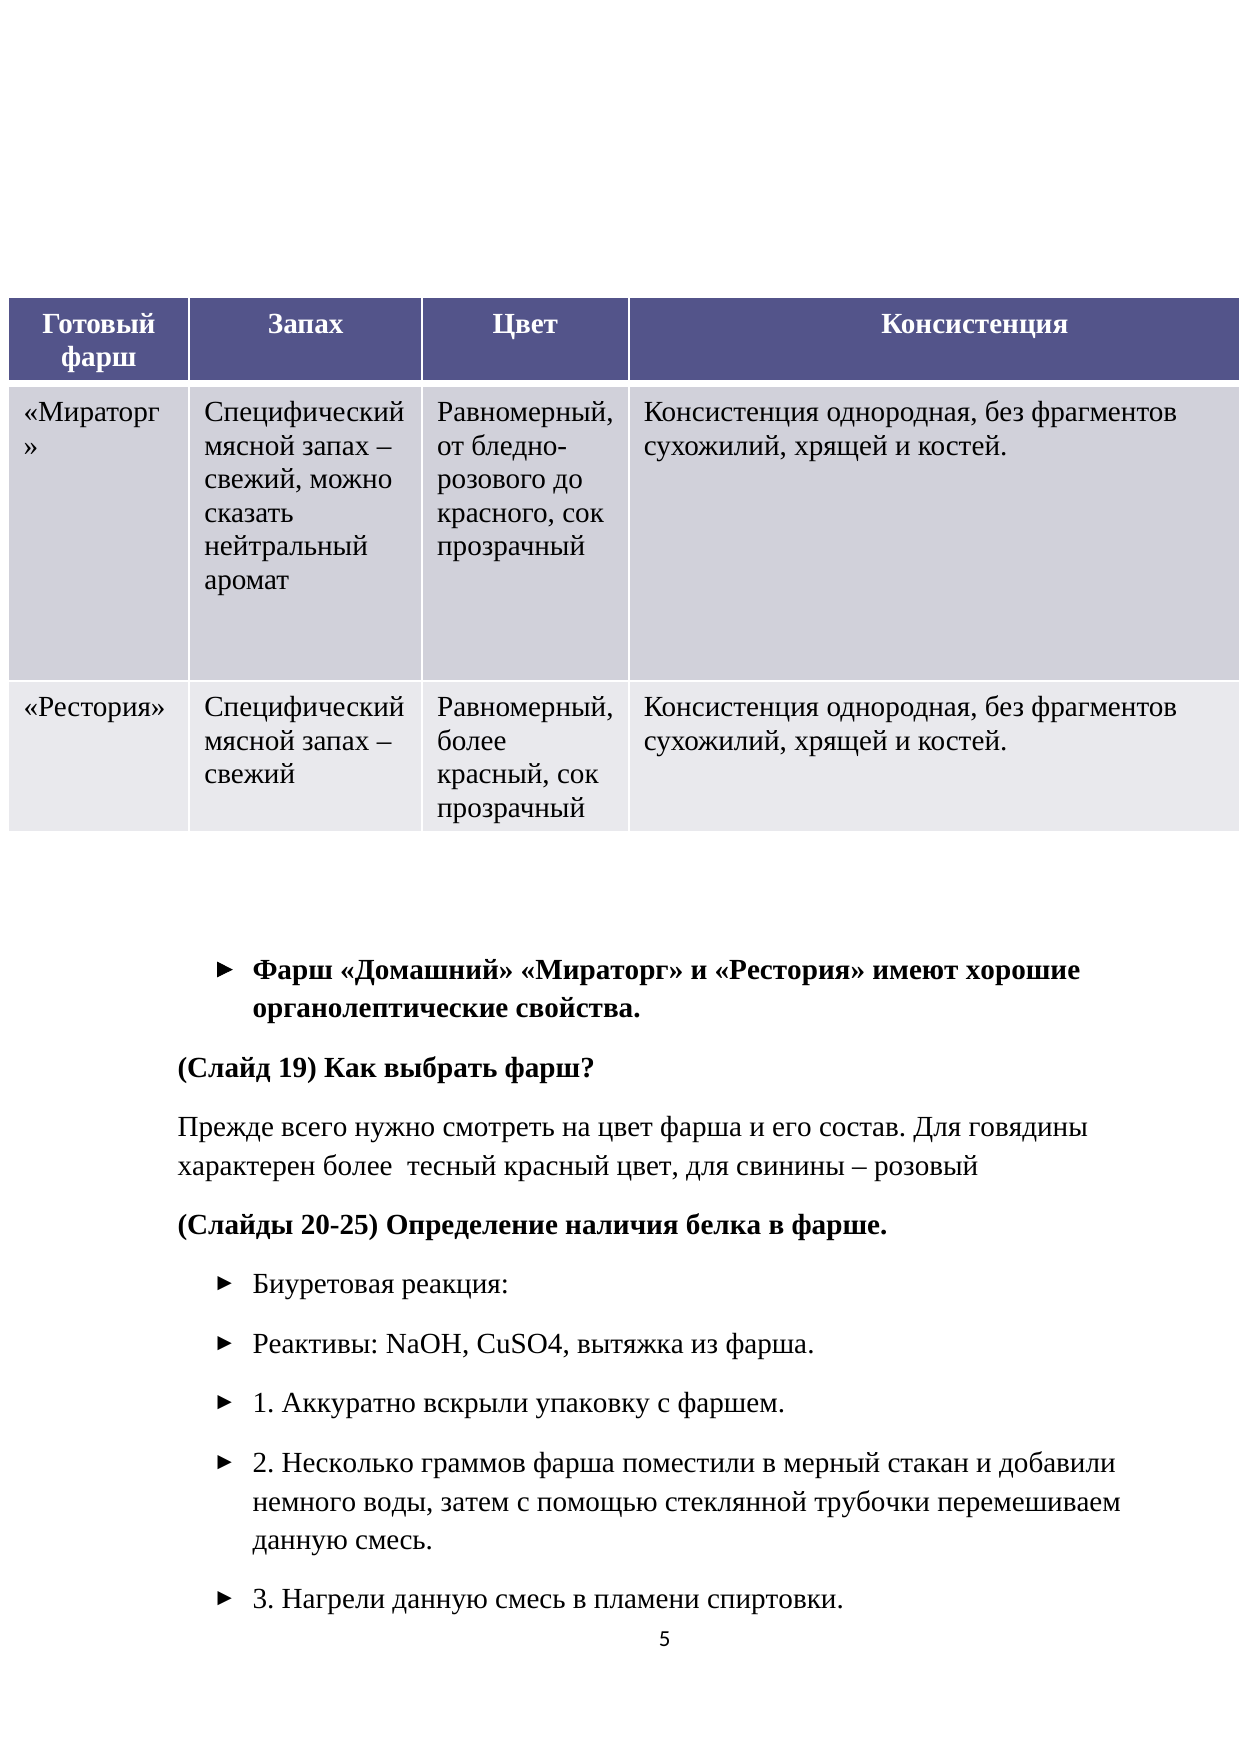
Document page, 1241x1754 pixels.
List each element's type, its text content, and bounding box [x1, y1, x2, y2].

list Реактивы: NaOH, CuSO4, вытяжка из фарша. [215, 1326, 1152, 1360]
table_header Консистенция [630, 298, 1239, 380]
table_cell Специфический мясной запах – свежий [190, 682, 421, 831]
table_cell «Рестория» [9, 682, 188, 831]
text Прежде всего нужно смотреть на цвет фарша и его состав. Для говядины характерен более тесный красный цвет, для свинины – розовый [177, 1109, 1152, 1181]
table_header Запах [190, 298, 421, 380]
list 1. Аккуратно вскрыли упаковку с фаршем. [215, 1386, 1152, 1419]
list 2. Несколько граммов фарша поместили в мерный стакан и добавили немного воды, затем с помощью стеклянной трубочки перемешиваем данную смесь. [215, 1445, 1152, 1556]
table_cell «Мираторг» [9, 387, 188, 680]
table_header Цвет [423, 298, 628, 380]
table_cell Равномерный, более красный, сок прозрачный [423, 682, 628, 831]
list Биуретовая реакция: [215, 1267, 1152, 1300]
table_cell Консистенция однородная, без фрагментов сухожилий, хрящей и костей. [630, 682, 1239, 831]
text (Слайд 19) Как выбрать фарш? [177, 1050, 1152, 1083]
table_cell Равномерный, от бледно-розового до красного, сок прозрачный [423, 387, 628, 680]
list Фарш «Домашний» «Мираторг» и «Рестория» имеют хорошие органолептические свойства. [215, 952, 1152, 1024]
table_cell Консистенция однородная, без фрагментов сухожилий, хрящей и костей. [630, 387, 1239, 680]
table_header Готовый фарш [9, 298, 188, 380]
list 3. Нагрели данную смесь в пламени спиртовки. [215, 1582, 1152, 1615]
text (Слайды 20-25) Определение наличия белка в фарше. [177, 1207, 1152, 1241]
table_cell Специфический мясной запах – свежий, можно сказать нейтральный аромат [190, 387, 421, 680]
